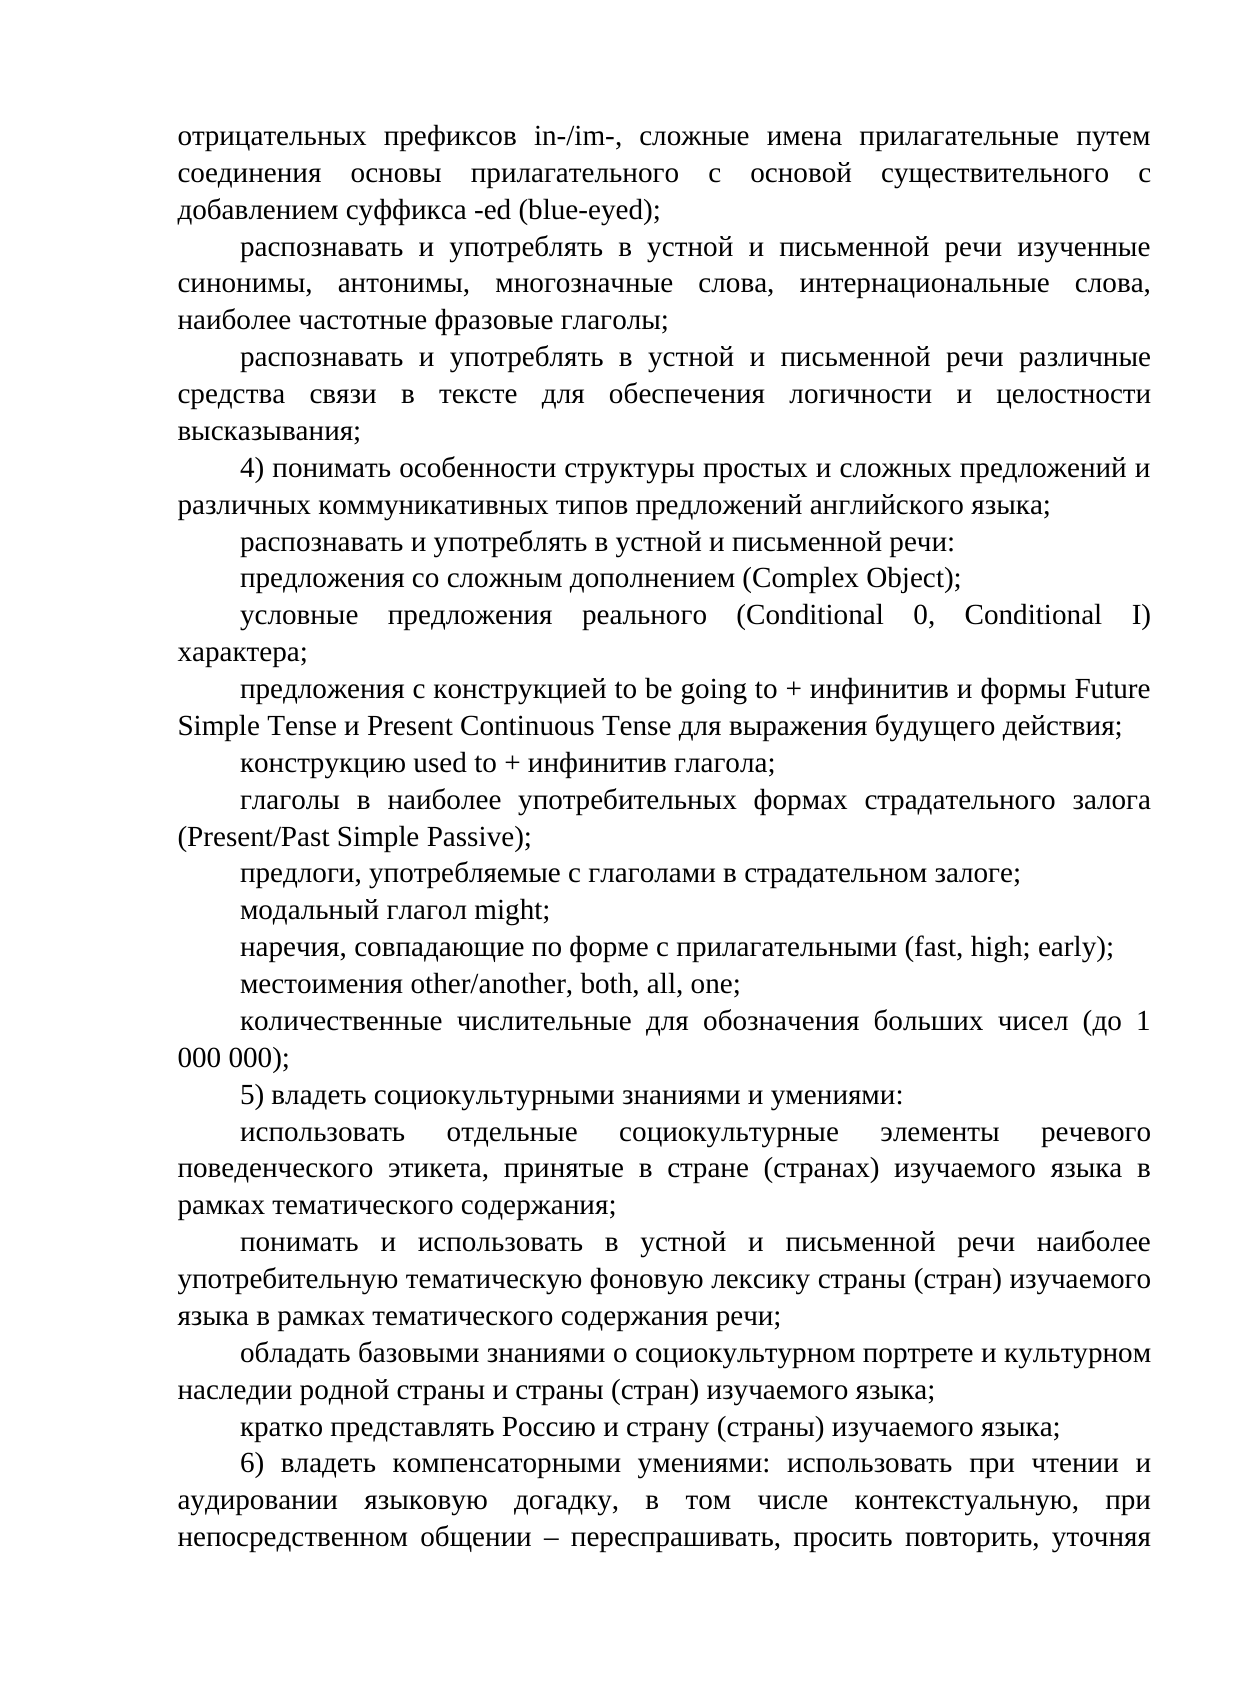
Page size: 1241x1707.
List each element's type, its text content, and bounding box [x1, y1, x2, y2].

text обладать базовыми знаниями о социокультурном портрете и культурном наследии родной страны и страны (стран) изучаемого языка; [177, 1335, 1152, 1405]
text кратко представлять Россию и страну (страны) изучаемого языка; [177, 1409, 1152, 1442]
text предложения с конструкцией to be going to + инфинитив и формы Future Simple Tense и Present Continuous Tense для выражения будущего действия; [177, 671, 1152, 742]
text наречия, совпадающие по форме с прилагательными (fast, high; early); [177, 929, 1152, 963]
text количественные числительные для обозначения больших чисел (до 1 000 000); [177, 1003, 1152, 1073]
text условные предложения реального (Conditional 0, Conditional I) характера; [177, 597, 1152, 668]
text предлоги, употребляемые с глаголами в страдательном залоге; [177, 856, 1152, 889]
text распознавать и употреблять в устной и письменной речи различные средства связи в тексте для обеспечения логичности и целостности высказывания; [177, 339, 1152, 447]
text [177, 118, 1152, 225]
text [177, 1446, 1152, 1553]
text распознавать и употреблять в устной и письменной речи изученные синонимы, антонимы, многозначные слова, интернациональные слова, наиболее частотные фразовые глаголы; [177, 229, 1152, 336]
text предложения со сложным дополнением (Complex Object); [177, 561, 1152, 594]
text распознавать и употреблять в устной и письменной речи: [177, 524, 1152, 557]
text понимать и использовать в устной и письменной речи наиболее употребительную тематическую фоновую лексику страны (стран) изучаемого языка в рамках тематического содержания речи; [177, 1224, 1152, 1332]
text использовать отдельные социокультурные элементы речевого поведенческого этикета, принятые в стране (странах) изучаемого языка в рамках тематического содержания; [177, 1114, 1152, 1221]
text 4) понимать особенности структуры простых и сложных предложений и различных коммуникативных типов предложений английского языка; [177, 450, 1152, 520]
text 5) владеть социокультурными знаниями и умениями: [177, 1077, 1152, 1110]
text модальный глагол might; [177, 892, 1152, 926]
text местоимения other/another, both, all, one; [177, 966, 1152, 1000]
text конструкцию used to + инфинитив глагола; [177, 745, 1152, 778]
text глаголы в наиболее употребительных формах страдательного залога (Present/Past Simple Passive); [177, 782, 1152, 852]
